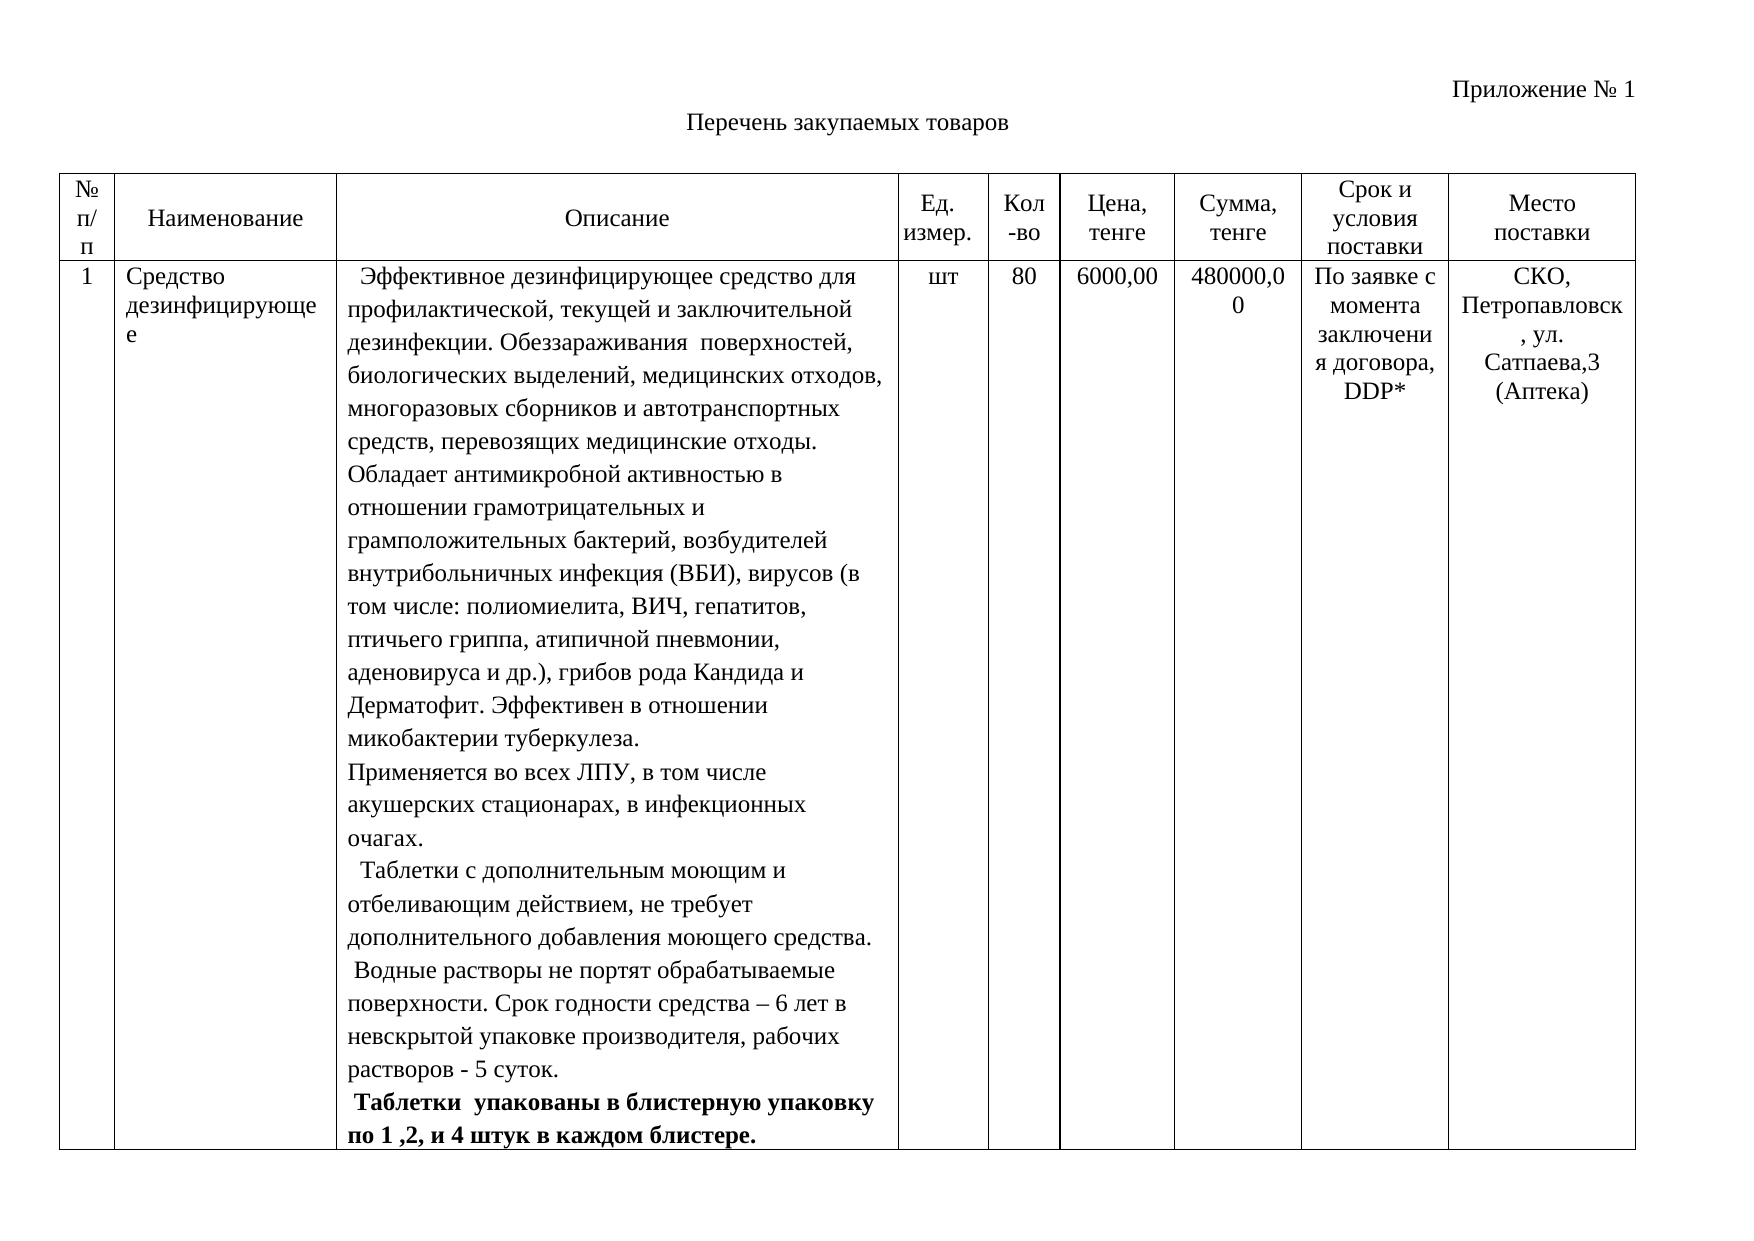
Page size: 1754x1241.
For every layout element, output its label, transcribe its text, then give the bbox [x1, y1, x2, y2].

table_header Место поставки [1449, 174, 1635, 260]
table_cell 480000,00 [1175, 261, 1301, 1148]
table_cell шт [899, 261, 988, 1148]
text Приложение № 1 [0, 74, 1636, 103]
table_cell 80 [989, 261, 1059, 1148]
table_header Описание [337, 174, 898, 260]
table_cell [337, 261, 898, 1148]
table_header № п/п [60, 174, 114, 260]
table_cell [115, 261, 336, 1148]
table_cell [1449, 261, 1635, 1148]
table_header Сумма, тенге [1175, 174, 1301, 260]
table_header Цена, тенге [1061, 174, 1174, 260]
table_cell 1 [60, 261, 114, 1148]
table_header Ед. измер. [899, 174, 988, 260]
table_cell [1302, 261, 1448, 1148]
table_header Кол-во [989, 174, 1059, 260]
table_header Наименование [115, 174, 336, 260]
text Перечень закупаемых товаров [59, 107, 1636, 136]
table_cell 6000,00 [1061, 261, 1174, 1148]
table_header Срок и условия поставки [1302, 174, 1448, 260]
